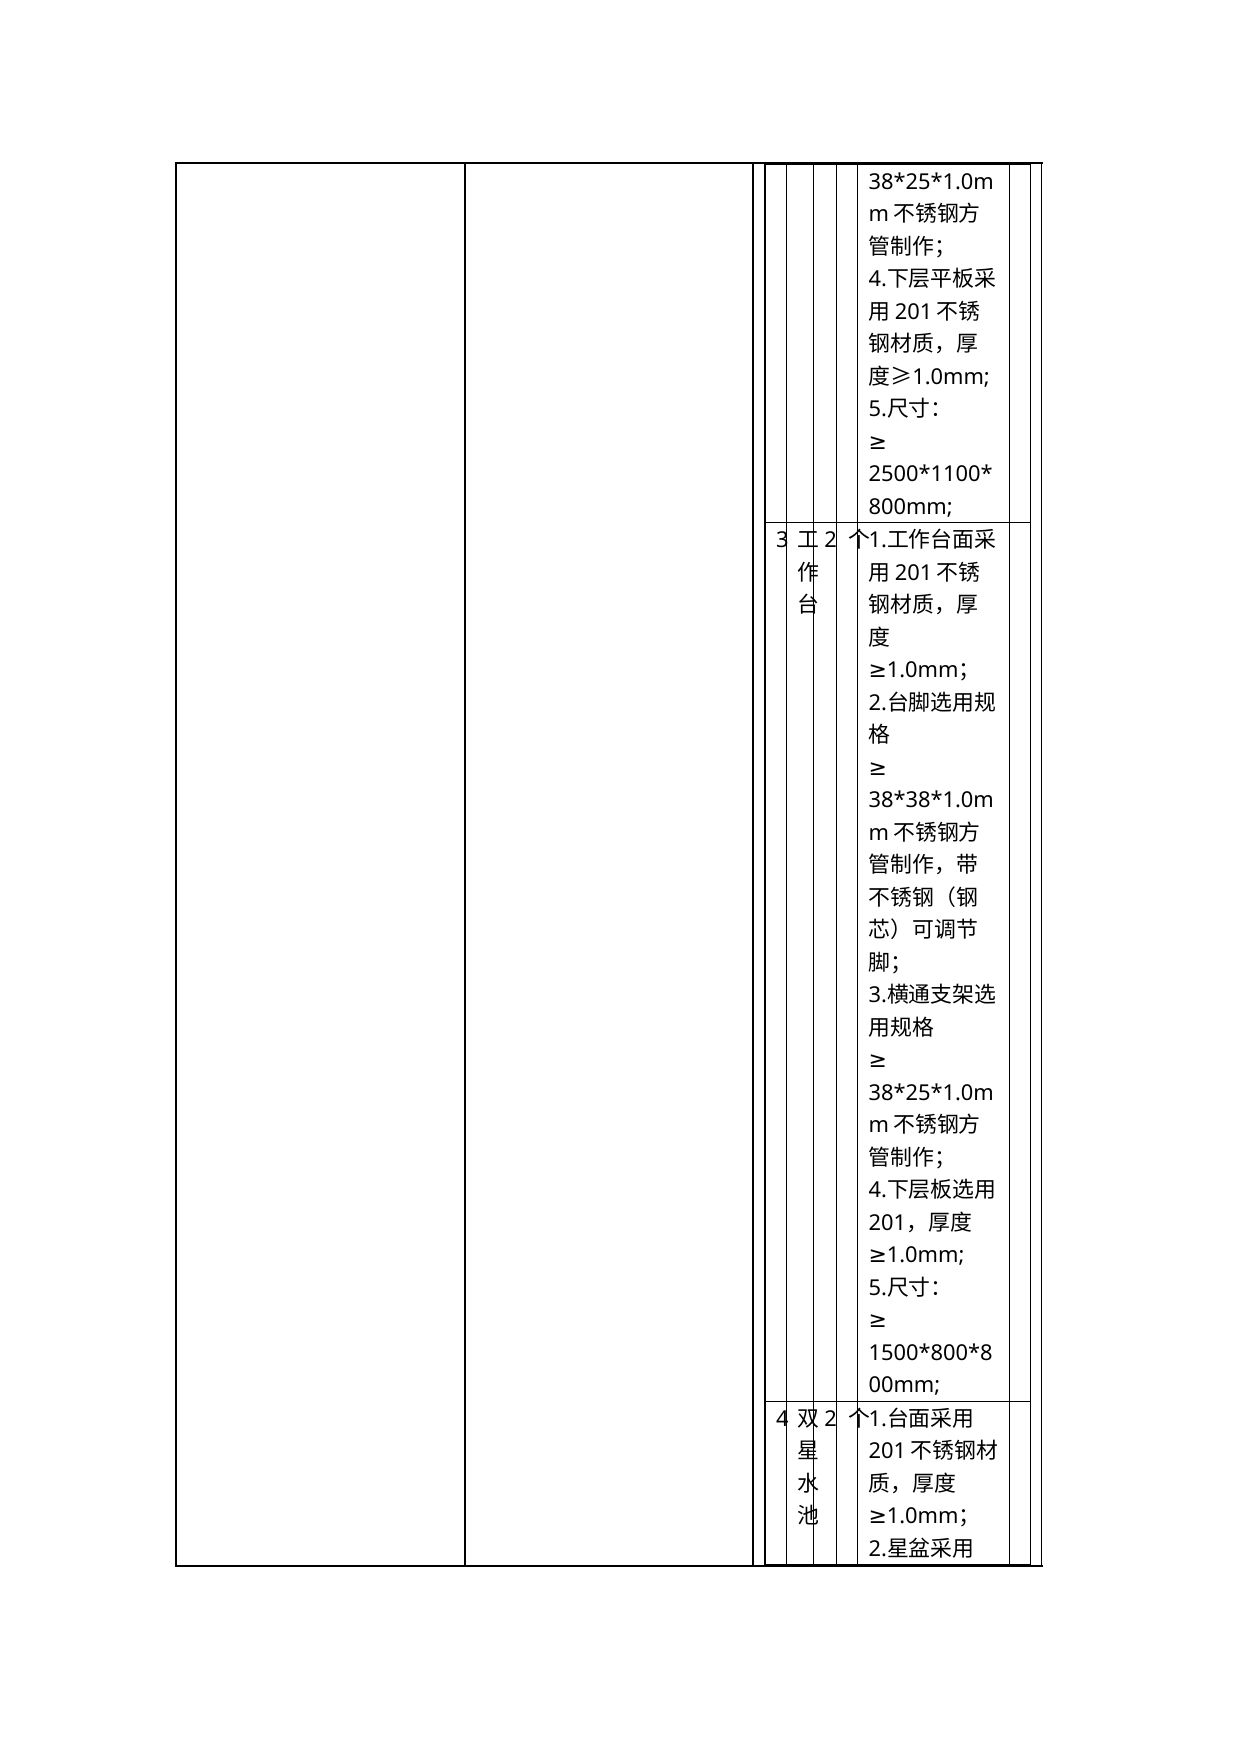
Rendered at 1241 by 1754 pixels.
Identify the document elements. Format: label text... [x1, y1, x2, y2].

table_cell [814, 165, 836, 522]
table_cell [787, 523, 813, 1401]
table_cell [754, 164, 764, 1565]
table_cell [837, 523, 857, 1401]
table_cell 1 [177, 164, 464, 1565]
table_cell [787, 165, 813, 522]
table_cell [466, 164, 752, 1565]
table_cell [766, 165, 786, 522]
table_cell [766, 523, 786, 1401]
table_cell [1010, 165, 1030, 522]
table_cell [766, 1402, 786, 1564]
table_cell [1031, 164, 1041, 1565]
table_cell [787, 1402, 813, 1564]
table_cell [1010, 1402, 1030, 1564]
table_cell [837, 165, 857, 522]
table_cell [814, 523, 836, 1401]
table_cell [858, 165, 1009, 522]
table_cell [837, 1402, 857, 1564]
table_cell [858, 523, 1009, 1401]
table_cell [858, 1402, 1009, 1564]
table_cell [1010, 523, 1030, 1401]
table_cell [814, 1402, 836, 1564]
table_cell [779, 1413, 784, 1421]
